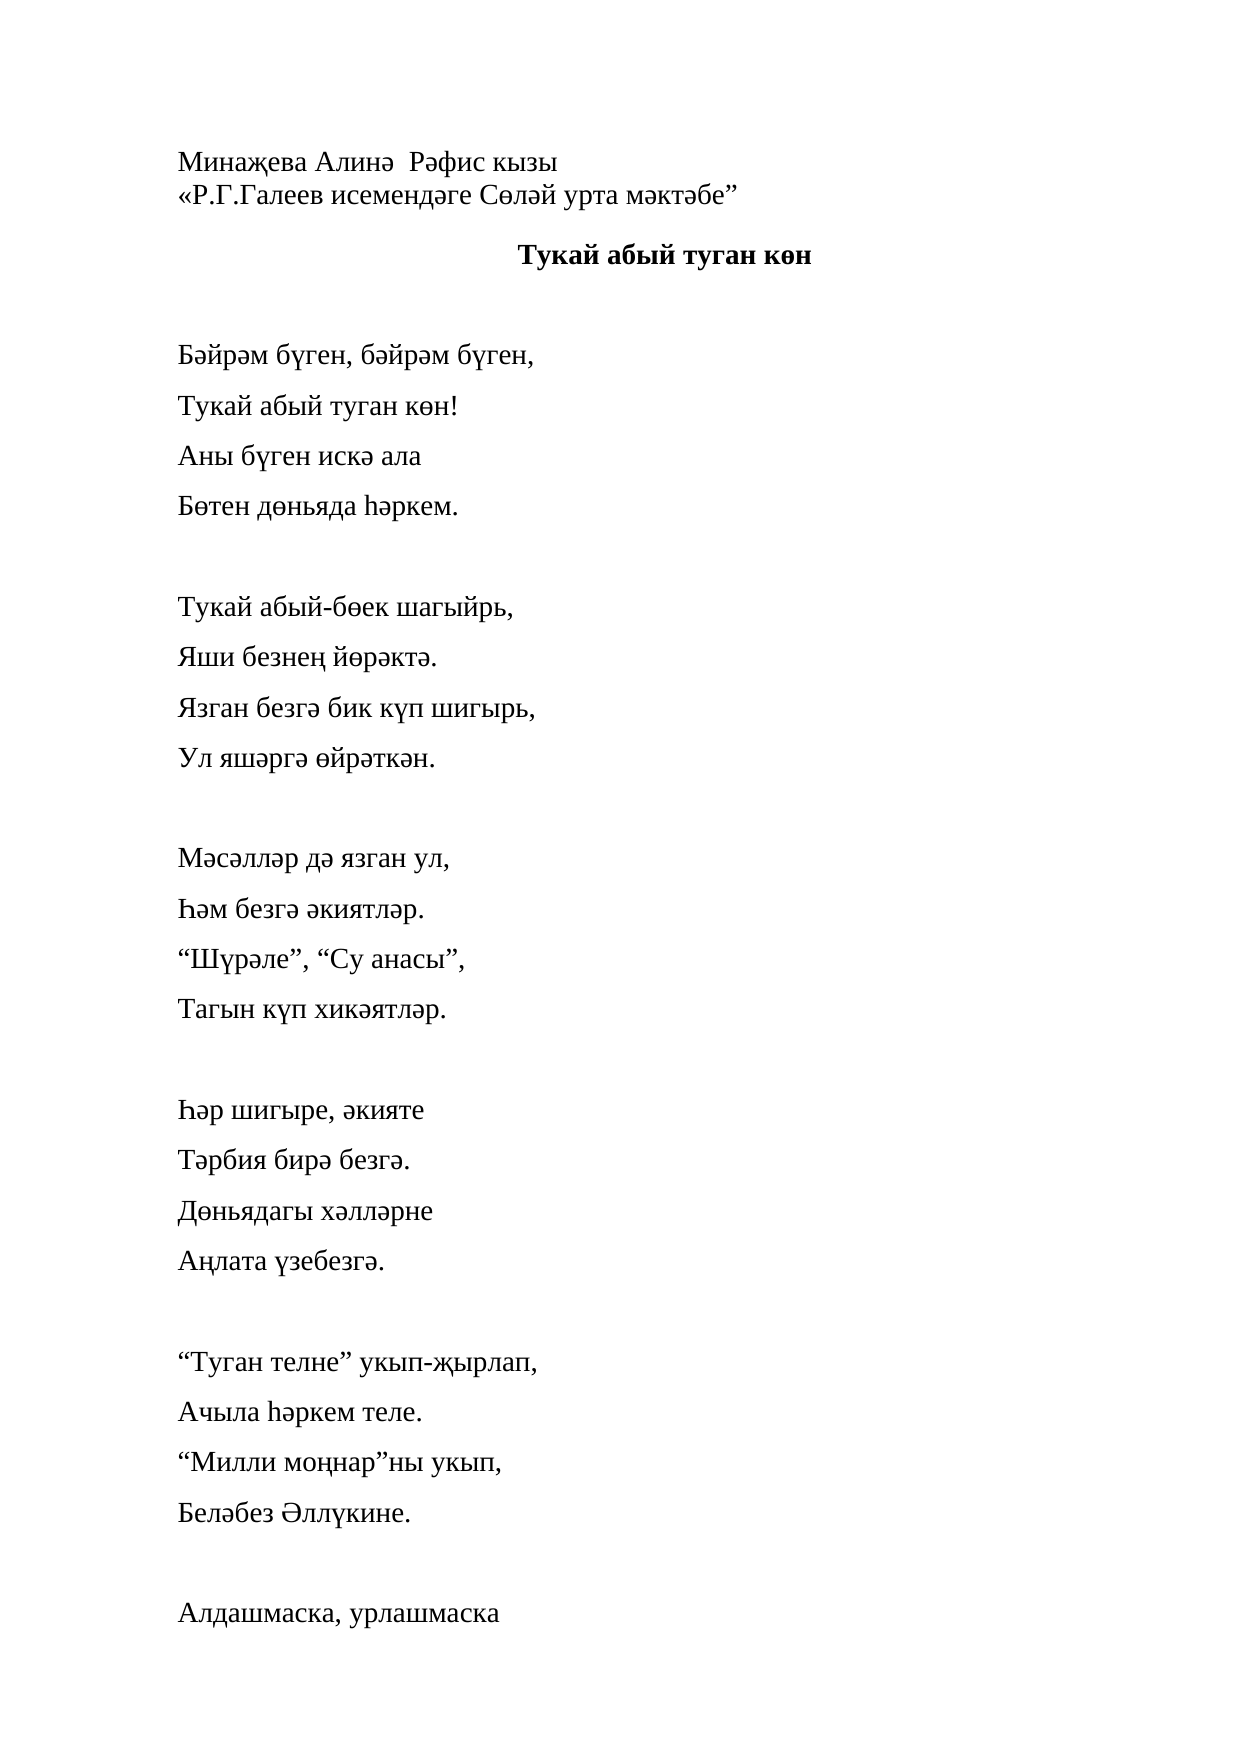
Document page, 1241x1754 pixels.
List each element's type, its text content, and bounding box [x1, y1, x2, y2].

text Минаҗева Алинә Рәфис кызы [177, 144, 1152, 177]
text «Р.Г.Галеев исемендәге Сөләй урта мәктәбе” [177, 177, 1152, 211]
text Дөньядагы хәлләрне [177, 1193, 1152, 1226]
text Ачыла һәркем теле. [177, 1394, 1152, 1428]
text “Милли моңнар”ны укып, [177, 1444, 1152, 1478]
text Тукай абый туган көн! [177, 388, 1152, 421]
text Алдашмаска, урлашмаска [177, 1595, 1152, 1629]
text Тукай абый-бөек шагыйрь, [177, 589, 1152, 623]
text Һәм безгә әкиятләр. [177, 891, 1152, 924]
text Бөтен дөньяда һәркем. [177, 488, 1152, 522]
text Тәрбия бирә безгә. [177, 1142, 1152, 1176]
text Беләбез Әллүкине. [177, 1495, 1152, 1528]
text Ул яшәргә өйрәткән. [177, 740, 1152, 773]
text Яши безнең йөрәктә. [177, 639, 1152, 673]
text “Туган телне” укып-җырлап, [177, 1344, 1152, 1377]
text “Шүрәле”, “Су анасы”, [177, 941, 1152, 975]
text Тагын күп хикәятләр. [177, 992, 1152, 1025]
text Аны бүген искә ала [177, 438, 1152, 472]
text Мәсәлләр дә язган ул, [177, 841, 1152, 874]
text Һәр шигыре, әкияте [177, 1092, 1152, 1126]
text Бәйрәм бүген, бәйрәм бүген, [177, 337, 1152, 371]
text Язган безгә бик күп шигырь, [177, 690, 1152, 723]
text Аңлата үзебезгә. [177, 1243, 1152, 1277]
text Тукай абый туган көн [177, 237, 1152, 270]
